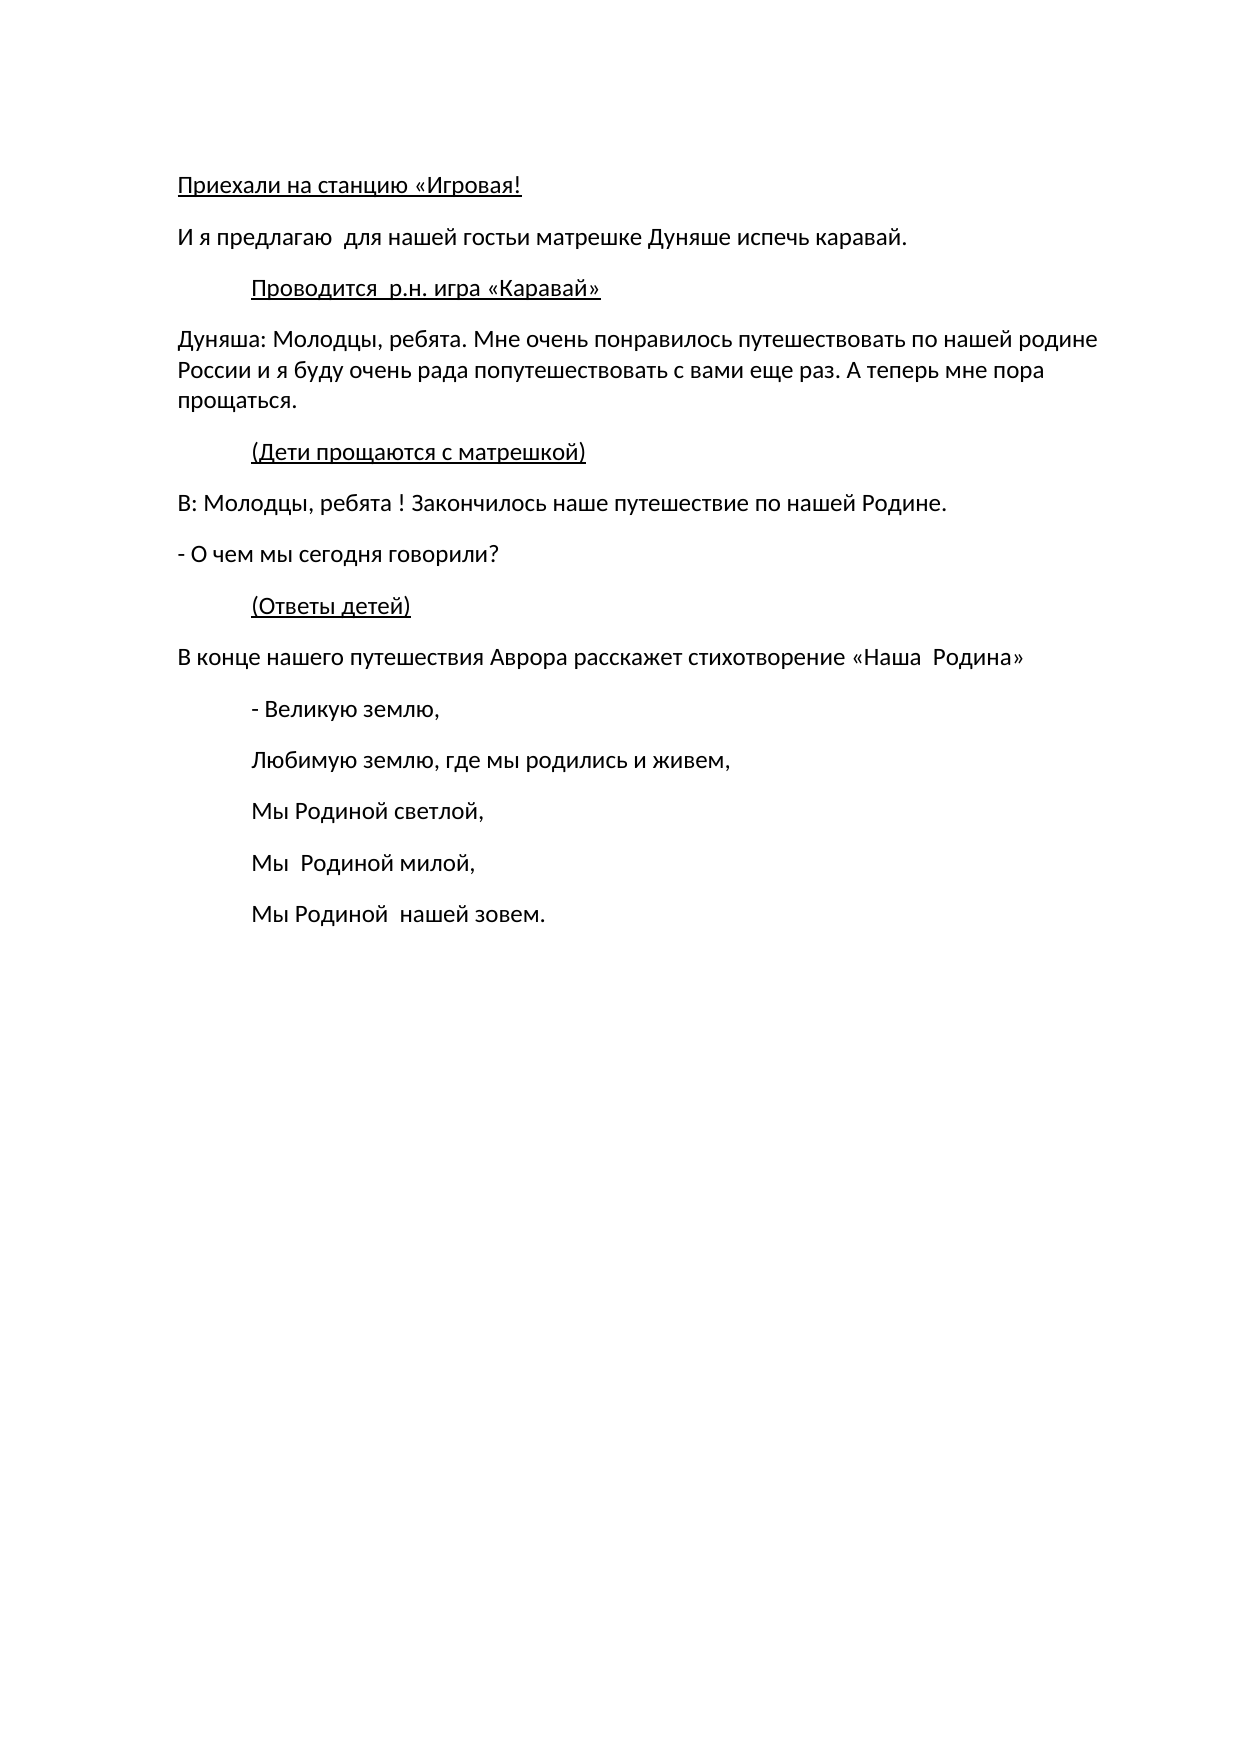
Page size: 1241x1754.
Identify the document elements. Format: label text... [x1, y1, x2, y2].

text Мы Родиной светлой, [177, 795, 1152, 826]
text (Ответы детей) [177, 590, 1152, 621]
text В: Молодцы, ребята ! Закончилось наше путешествие по нашей Родине. [177, 487, 1152, 518]
text Проводится р.н. игра «Каравай» [177, 272, 1152, 303]
text Мы Родиной нашей зовем. [177, 898, 1152, 929]
text Мы Родиной милой, [177, 847, 1152, 877]
text Приехали на станцию «Игровая! [177, 169, 1152, 200]
text Дуняша: Молодцы, ребята. Мне очень понравилось путешествовать по нашей родине России и я буду очень рада попутешествовать с вами еще раз. А теперь мне пора прощаться. [177, 323, 1152, 415]
text Любимую землю, где мы родились и живем, [177, 744, 1152, 774]
text И я предлагаю для нашей гостьи матрешке Дуняше испечь каравай. [177, 221, 1152, 251]
text В конце нашего путешествия Аврора расскажет стихотворение «Наша Родина» [177, 641, 1152, 672]
text (Дети прощаются с матрешкой) [177, 436, 1152, 466]
text - О чем мы сегодня говорили? [177, 539, 1152, 569]
text - Великую землю, [177, 693, 1152, 723]
